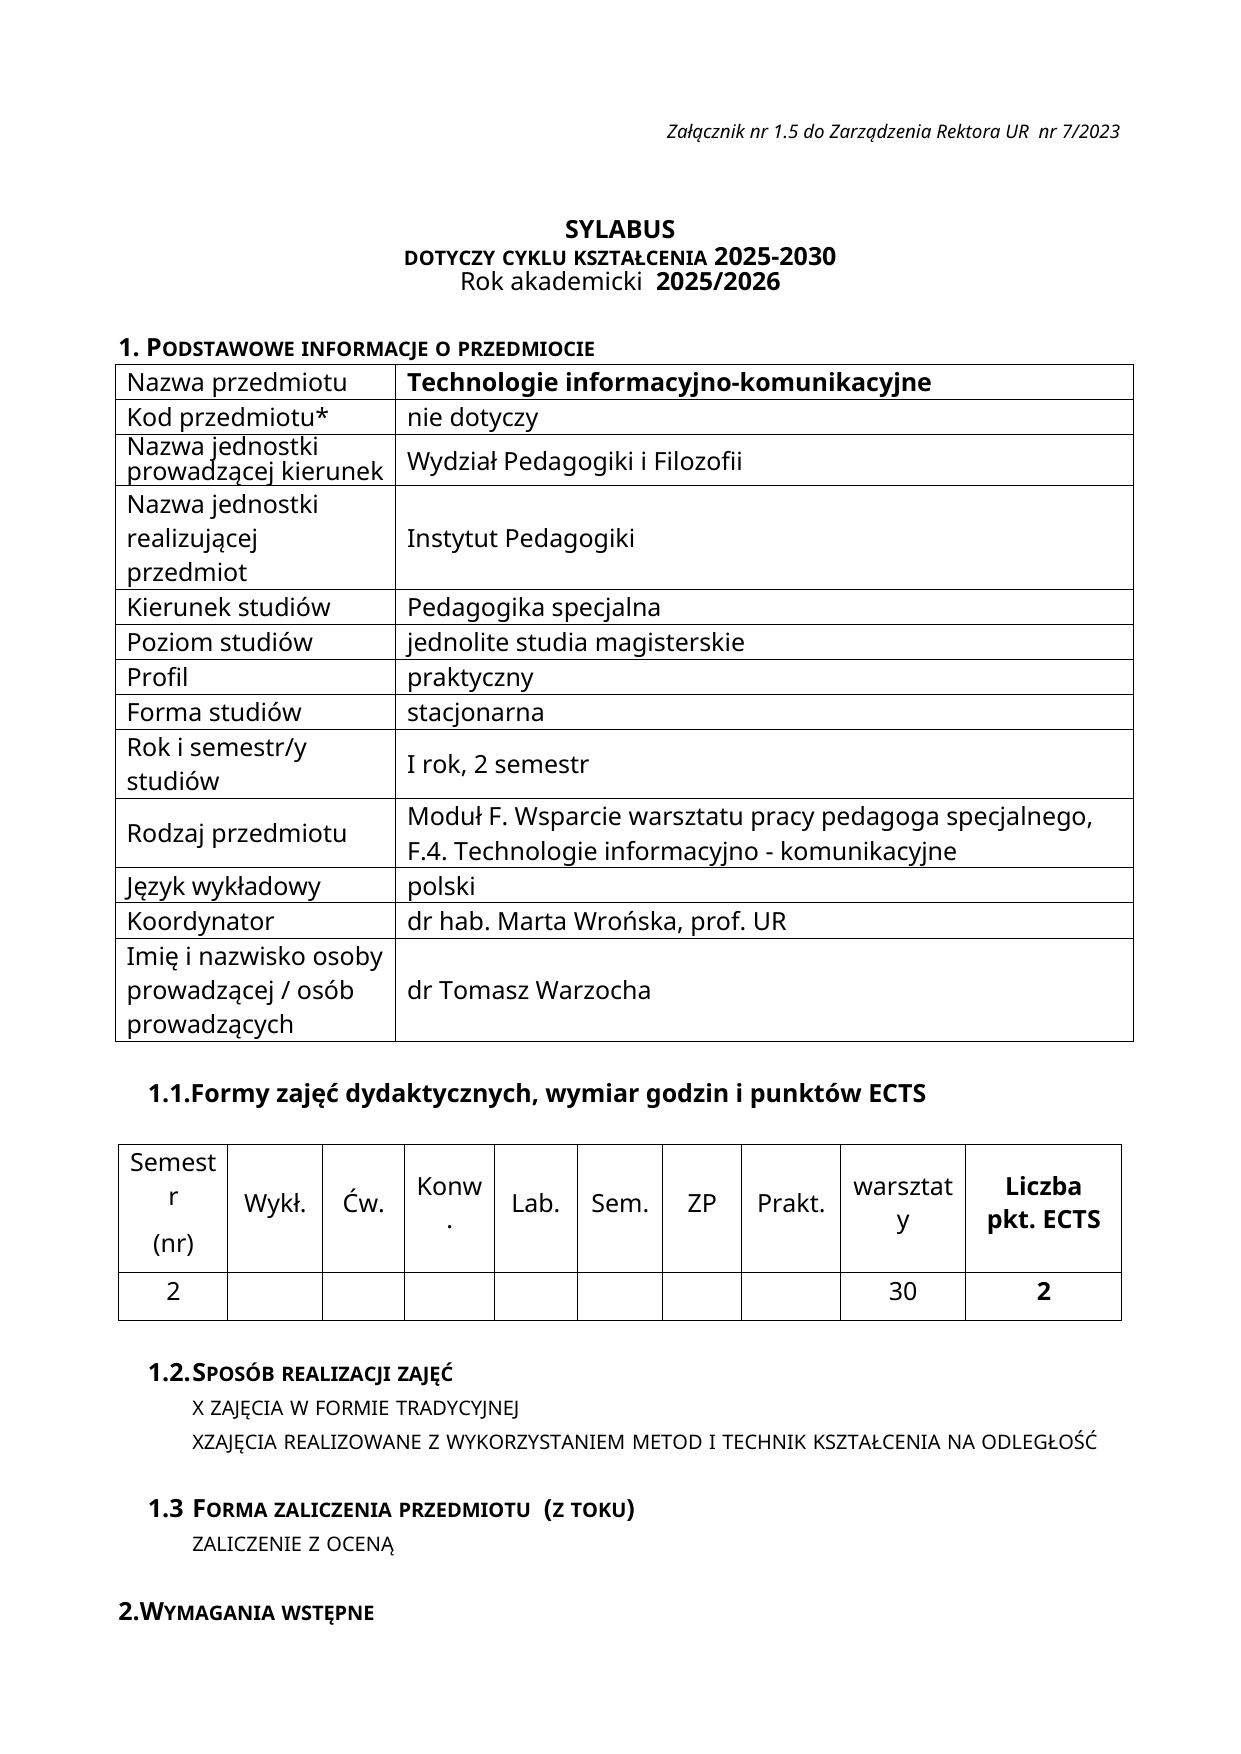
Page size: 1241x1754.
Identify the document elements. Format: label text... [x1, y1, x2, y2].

table_cell Moduł F. Wsparcie warsztatu pracy pedagoga specjalnego, F.4. Technologie informacyjno - komunikacyjne [396, 799, 1133, 867]
text Rok akademicki 2025/2026 [118, 271, 1122, 296]
table_cell Kod przedmiotu* [116, 400, 395, 434]
table_header Ćw. [323, 1145, 404, 1272]
text x zajęcia w formie tradycyjnej [192, 1389, 1122, 1423]
text zaliczenie z oceną [148, 1525, 1122, 1559]
text 1. Podstawowe informacje o przedmiocie [118, 330, 1122, 364]
table_cell Rok i semestr/y studiów [116, 730, 395, 798]
table_cell [742, 1273, 840, 1320]
table_header warsztaty [841, 1145, 965, 1272]
text Załącznik nr 1.5 do Zarządzenia Rektora UR nr 7/2023 [118, 118, 1122, 144]
table_header Konw. [405, 1145, 494, 1272]
table_cell dr hab. Marta Wrońska, prof. UR [396, 903, 1133, 937]
table_cell [405, 1273, 494, 1320]
table_header Prakt. [742, 1145, 840, 1272]
table_header ZP [663, 1145, 741, 1272]
table_header Lab. [495, 1145, 577, 1272]
table_cell Koordynator [116, 903, 395, 937]
text 1.3 Forma zaliczenia przedmiotu (z toku) [148, 1491, 1122, 1525]
table_cell Instytut Pedagogiki [396, 486, 1133, 588]
table_cell Kierunek studiów [116, 590, 395, 623]
table_header Liczba pkt. ECTS [966, 1145, 1121, 1272]
table_cell Nazwa jednostki prowadzącej kierunek [116, 435, 395, 485]
table_cell I rok, 2 semestr [396, 730, 1133, 798]
table_cell Język wykładowy [116, 868, 395, 902]
table_cell 30 [841, 1273, 965, 1320]
table_cell Imię i nazwisko osoby prowadzącej / osób prowadzących [116, 939, 395, 1041]
text 2.Wymagania wstępne [118, 1593, 1122, 1627]
table_cell praktyczny [396, 660, 1133, 694]
table_header Nazwa przedmiotu [116, 365, 395, 399]
table_cell Wydział Pedagogiki i Filozofii [396, 435, 1133, 485]
table_cell jednolite studia magisterskie [396, 625, 1133, 659]
text xzajęcia realizowane z wykorzystaniem metod i technik kształcenia na odległość [192, 1423, 1122, 1457]
table_cell Poziom studiów [116, 625, 395, 659]
table_header Sem. [578, 1145, 662, 1272]
text 1.2. Sposób realizacji zajęć [148, 1355, 1122, 1389]
table_cell Pedagogika specjalna [396, 590, 1133, 623]
text SYLABUS [118, 212, 1122, 246]
table_header Semestr (nr) [119, 1145, 227, 1272]
table_cell dr Tomasz Warzocha [396, 939, 1133, 1041]
table_cell [663, 1273, 741, 1320]
table_cell stacjonarna [396, 695, 1133, 729]
table_cell 2 [966, 1273, 1121, 1320]
table_header Wykł. [228, 1145, 322, 1272]
table_cell [578, 1273, 662, 1320]
table_cell Forma studiów [116, 695, 395, 729]
table_cell [323, 1273, 404, 1320]
table_cell Rodzaj przedmiotu [116, 799, 395, 867]
table_cell polski [396, 868, 1133, 902]
table_cell 2 [119, 1273, 227, 1320]
table_cell Profil [116, 660, 395, 694]
table_cell [495, 1273, 577, 1320]
text dotyczy cyklu kształcenia 2025-2030 [118, 246, 1122, 271]
text 1.1.Formy zajęć dydaktycznych, wymiar godzin i punktów ECTS [148, 1076, 1122, 1110]
table_header Technologie informacyjno-komunikacyjne [396, 365, 1133, 399]
table_cell [228, 1273, 322, 1320]
table_cell nie dotyczy [396, 400, 1133, 434]
table_cell Nazwa jednostki realizującej przedmiot [116, 486, 395, 588]
